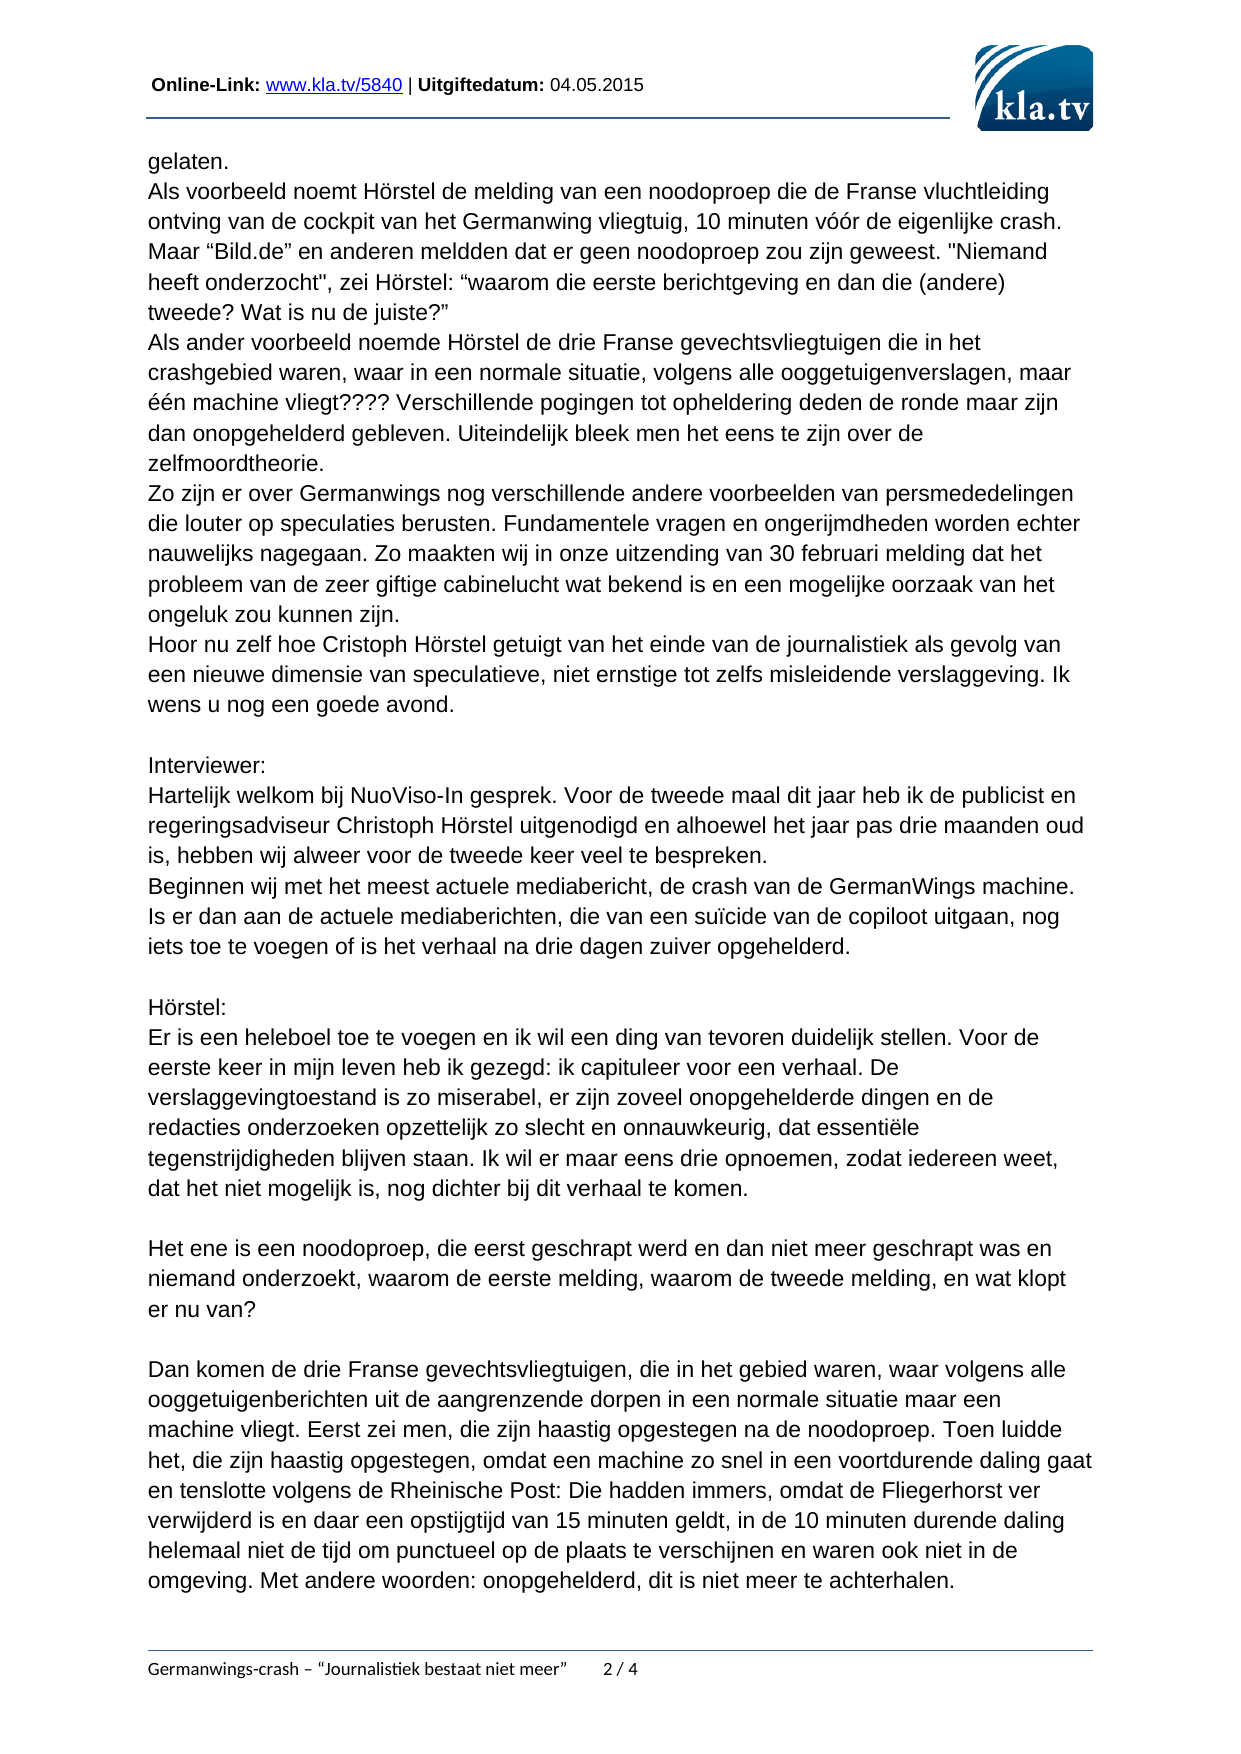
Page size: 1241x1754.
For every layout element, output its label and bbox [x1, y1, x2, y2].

text [148, 148, 1093, 1624]
